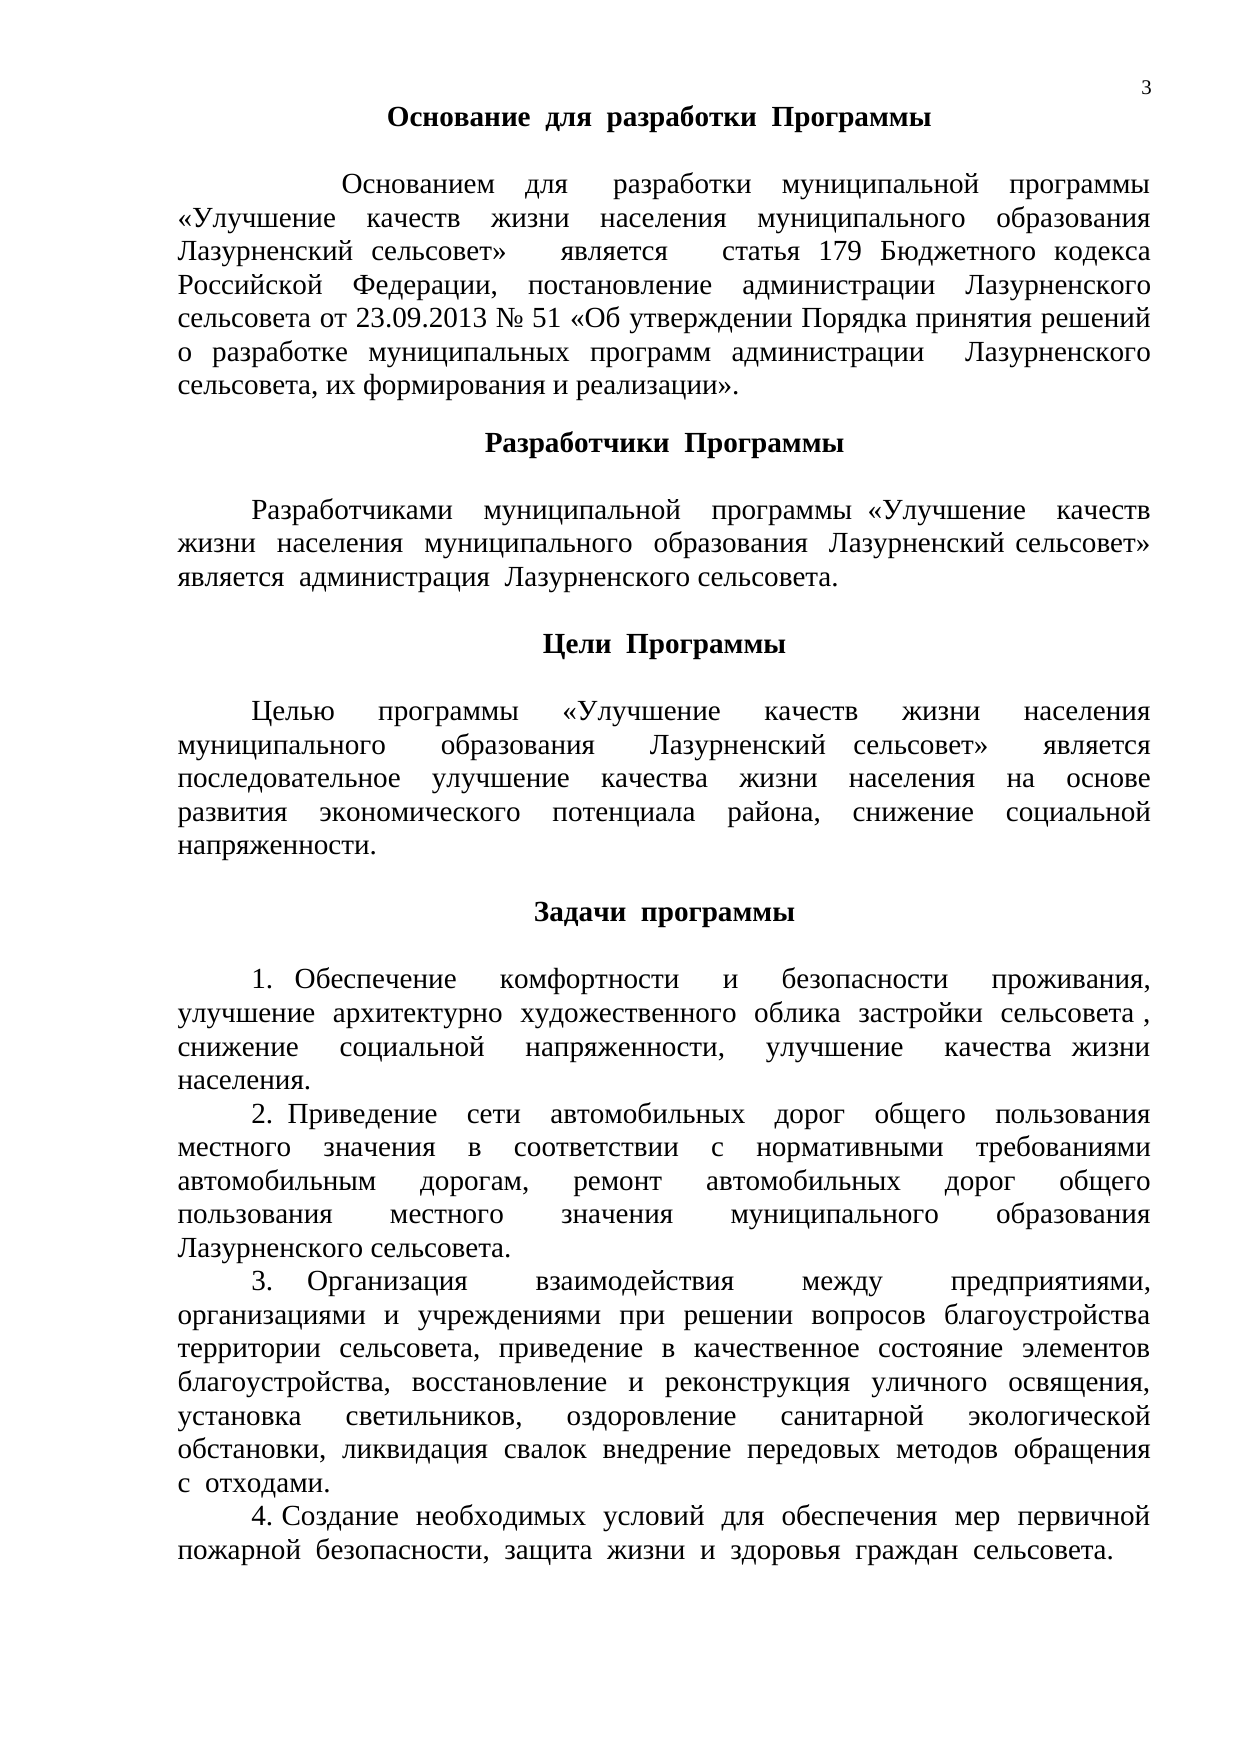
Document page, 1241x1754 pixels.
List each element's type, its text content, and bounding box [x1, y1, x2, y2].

text Разработчиками муниципальной программы «Улучшение качеств жизни населения муниципального образования Лазурненский сельсовет» является администрация Лазурненского сельсовета. [177, 492, 1152, 593]
text 1. Обеспечение комфортности и безопасности проживания, улучшение архитектурно художественного облика застройки сельсовета , снижение социальной напряженности, улучшение качества жизни населения. [177, 962, 1152, 1096]
text Цели Программы [177, 626, 1152, 660]
text Задачи программы [177, 894, 1152, 928]
text Целью программы «Улучшение качеств жизни населения муниципального образования Лазурненский сельсовет» является последовательное улучшение качества жизни населения на основе развития экономического потенциала района, снижение социальной напряженности. [177, 693, 1152, 861]
subtitle Разработчики Программы [177, 425, 1152, 458]
text 3. Организация взаимодействия между предприятиями, организациями и учреждениями при решении вопросов благоустройства территории сельсовета, приведение в качественное состояние элементов благоустройства, восстановление и реконструкция уличного освящения, установка светильников, оздоровление санитарной экологической обстановки, ликвидация свалок внедрение передовых методов обращения с отходами. [177, 1263, 1152, 1498]
text 4. Создание необходимых условий для обеспечения мер первичной пожарной безопасности, защита жизни и здоровья граждан сельсовета. [177, 1498, 1152, 1565]
subtitle Основанием для разработки муниципальной программы «Улучшение качеств жизни населения муниципального образования Лазурненский сельсовет» является статья 179 Бюджетного кодекса Российской Федерации, постановление администрации Лазурненского сельсовета от 23.09.2013 № 51 «Об утверждении Порядка принятия решений о разработке муниципальных программ администрации Лазурненского сельсовета, их формирования и реализации». [177, 166, 1152, 401]
text 2. Приведение сети автомобильных дорог общего пользования местного значения в соответствии с нормативными требованиями автомобильным дорогам, ремонт автомобильных дорог общего пользования местного значения муниципального образования Лазурненского сельсовета. [177, 1096, 1152, 1263]
text Основание для разработки Программы [177, 99, 1152, 133]
